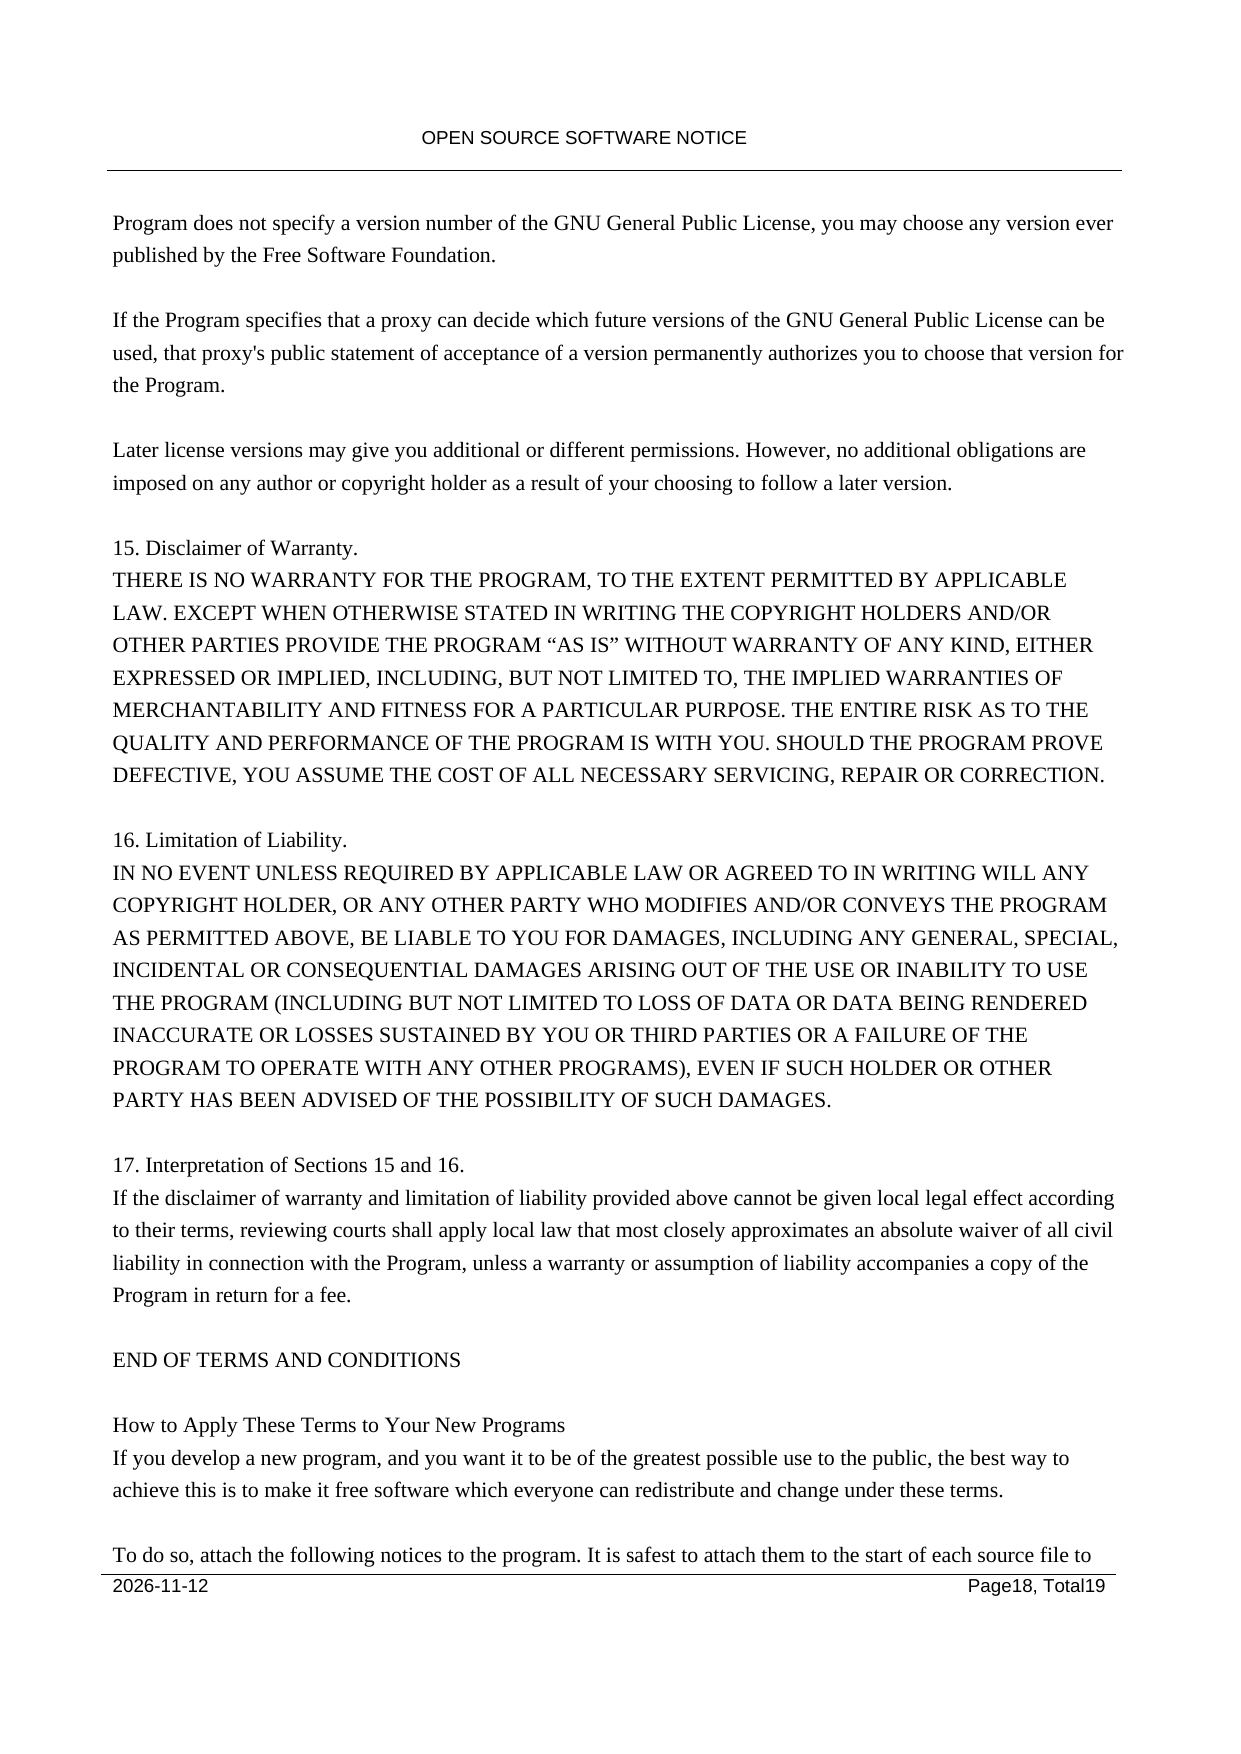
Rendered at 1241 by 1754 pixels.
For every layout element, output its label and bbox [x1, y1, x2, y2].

text [112, 206, 1128, 1571]
